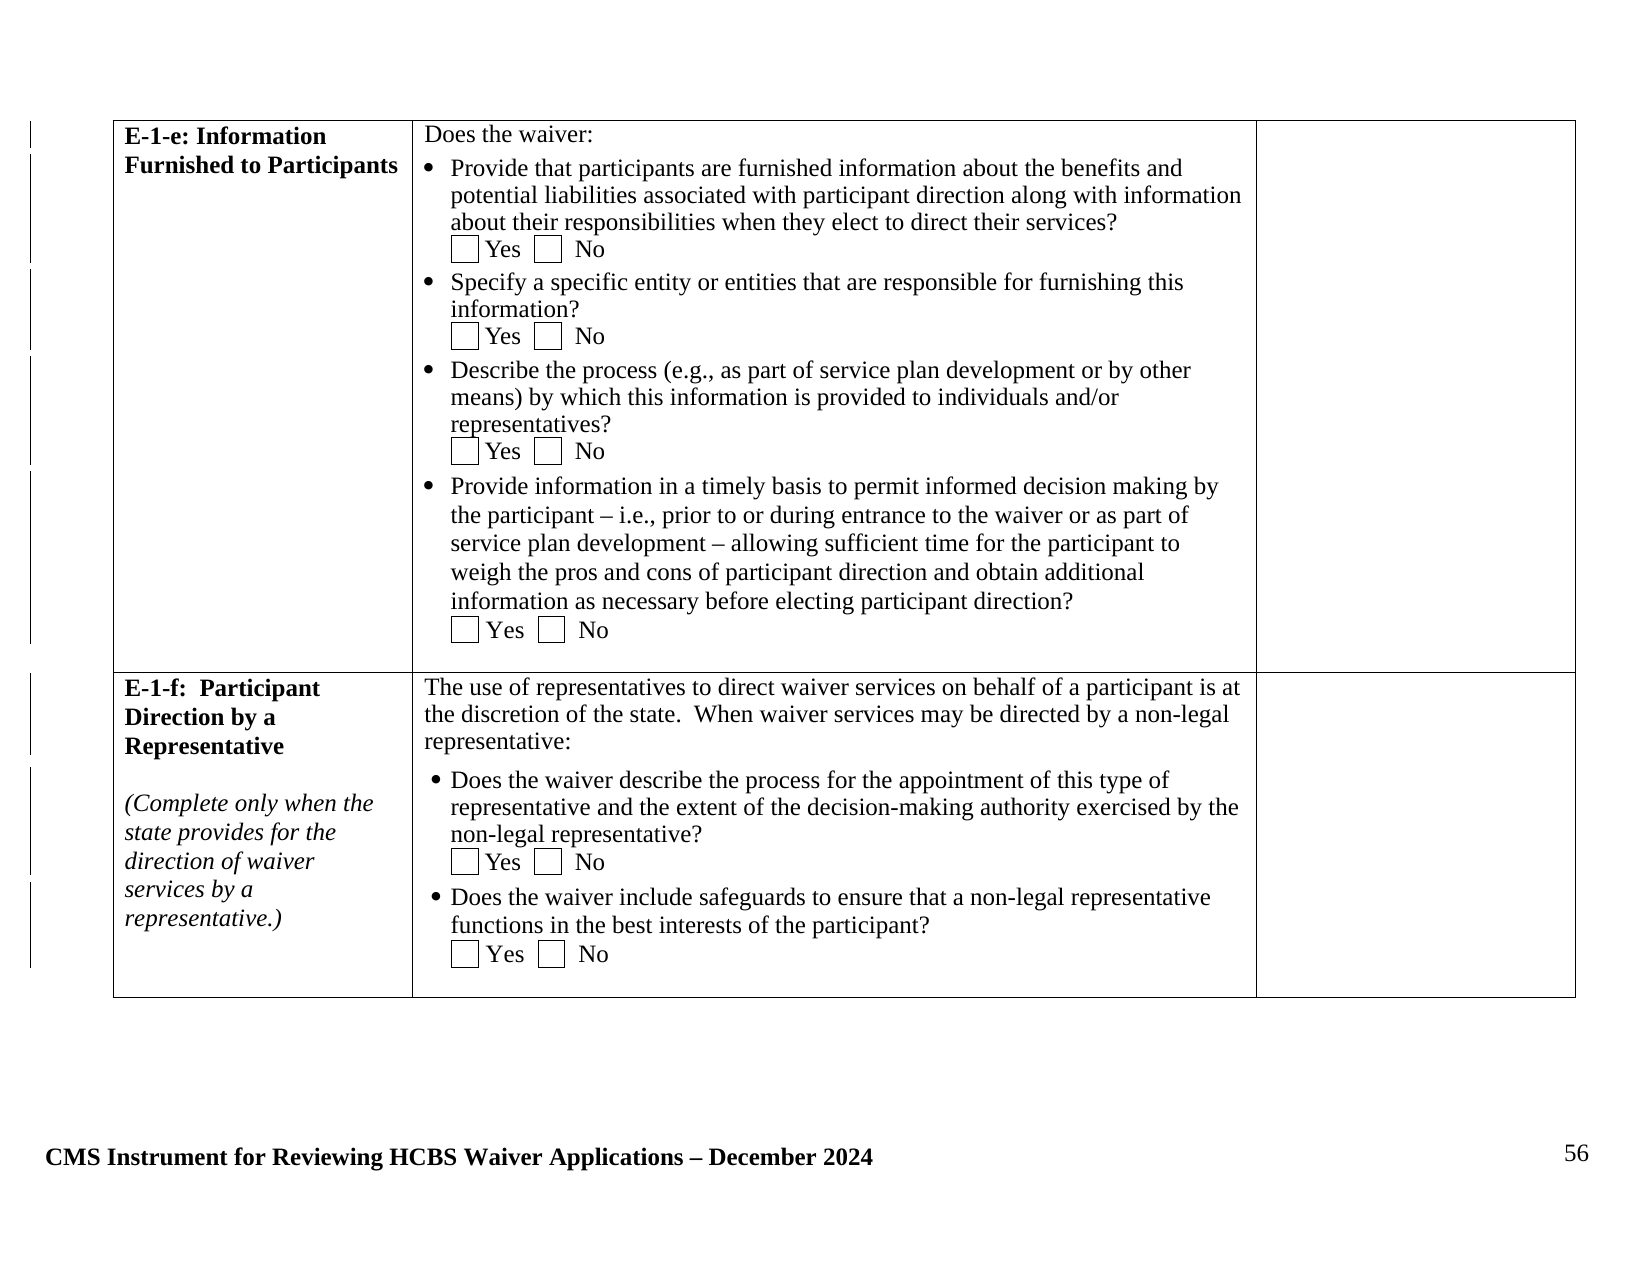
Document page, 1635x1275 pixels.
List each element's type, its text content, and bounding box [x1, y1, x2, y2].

table_cell The use of representatives to direct waiver services on behalf of a participant is at the discretion of the state. When waiver services may be directed by a non-legal representative: Does the waiver describe the process for the appointment of this type of representative and the extent of the decision-making authority exercised by the non-legal representative? Yes No Does the waiver include safeguards to ensure that a non-legal representative functions in the best interests of the participant? Yes No [413, 673, 1256, 997]
table_cell [1257, 121, 1575, 672]
table_cell E-1-e: Information Furnished to Participants [114, 121, 412, 672]
table_cell [1257, 673, 1575, 997]
table_cell Does the waiver: Provide that participants are furnished information about the benefits and potential liabilities associated with participant direction along with information about their responsibilities when they elect to direct their services? Yes No Specify a specific entity or entities that are responsible for furnishing this information? Yes No Describe the process (e.g., as part of service plan development or by other means) by which this information is provided to individuals and/or representatives? Yes No Provide information in a timely basis to permit informed decision making by the participant – i.e., prior to or during entrance to the waiver or as part of service plan development – allowing sufficient time for the participant to weigh the pros and cons of participant direction and obtain additional information as necessary before electing participant direction? Yes No [413, 121, 1256, 672]
table_cell E-1-f: Participant Direction by a Representative (Complete only when the state provides for the direction of waiver services by a representative.) [114, 673, 412, 997]
